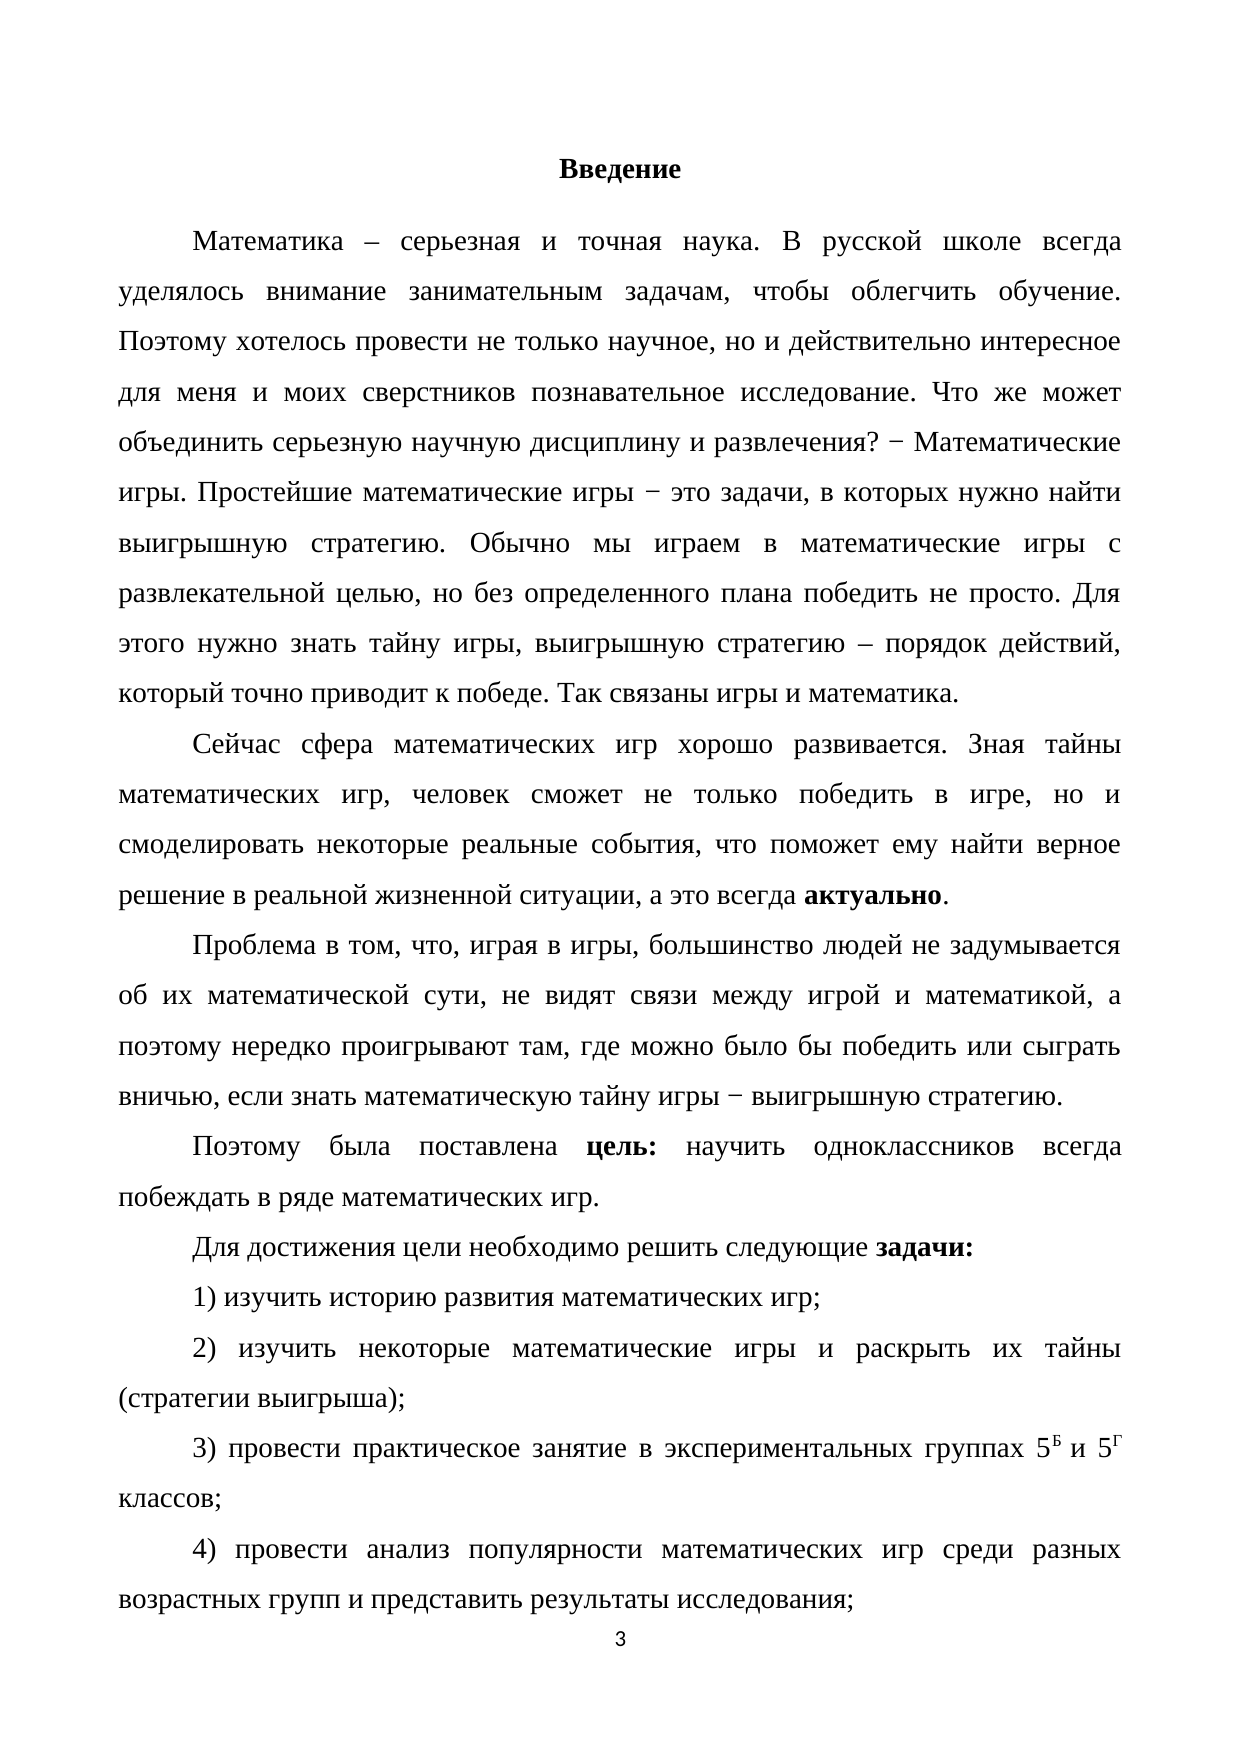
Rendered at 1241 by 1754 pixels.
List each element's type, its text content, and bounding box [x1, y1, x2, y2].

text Математика – серьезная и точная наука. В русской школе всегда уделялось внимание занимательным задачам, чтобы облегчить обучение. Поэтому хотелось провести не только научное, но и действительно интересное для меня и моих сверстников познавательное исследование. Что же может объединить серьезную научную дисциплину и развлечения? − Математические игры. Простейшие математические игры − это задачи, в которых нужно найти выигрышную стратегию. Обычно мы играем в математические игры с развлекательной целью, но без определенного плана победить не просто. Для этого нужно знать тайну игры, выигрышную стратегию – порядок действий, который точно приводит к победе. Так связаны игры и математика. [118, 307, 1122, 709]
text 4) провести анализ популярности математических игр среди разных возрастных групп и представить результаты исследования; [118, 1531, 1122, 1615]
text 1) изучить историю развития математических игр; [118, 1279, 1122, 1313]
text Введение [118, 152, 1122, 185]
text 3) провести практическое занятие в экспериментальных группах 5Б и 5Г классов; [118, 1430, 1122, 1514]
text Сейчас сфера математических игр хорошо развивается. Зная тайны математических игр, человек сможет не только победить в игре, но и смоделировать некоторые реальные события, что поможет ему найти верное решение в реальной жизненной ситуации, а это всегда актуально. [118, 726, 1122, 910]
text Проблема в том, что, играя в игры, большинство людей не задумывается об их математической сути, не видят связи между игрой и математикой, а поэтому нередко проигрывают там, где можно было бы победить или сыграть вничью, если знать математическую тайну игры − выигрышную стратегию. [118, 927, 1122, 1112]
text 2) изучить некоторые математические игры и раскрыть их тайны (стратегии выигрыша); [118, 1330, 1122, 1413]
text Для достижения цели необходимо решить следующие задачи: [118, 1229, 1122, 1263]
text Поэтому была поставлена цель: научить одноклассников всегда побеждать в ряде математических игр. [118, 1128, 1122, 1212]
text Математика – серьезная и точная наука. В русской школе всегда уделялось внимание занимательным задачам, чтобы облегчить обучение. Поэтому хотелось провести не только научное, но и действительно интересное для меня и моих сверстников познавательное исследование. Что же может объединить серьезную научную дисциплину и развлечения? − Математические игры. Простейшие математические игры − это задачи, в которых нужно найти выигрышную стратегию. Обычно мы играем в математические игры с развлекательной целью, но без определенного плана победить не просто. Для этого нужно знать тайну игры, выигрышную стратегию – порядок действий, который точно приводит к победе. Так связаны игры и математика. [118, 223, 1122, 273]
